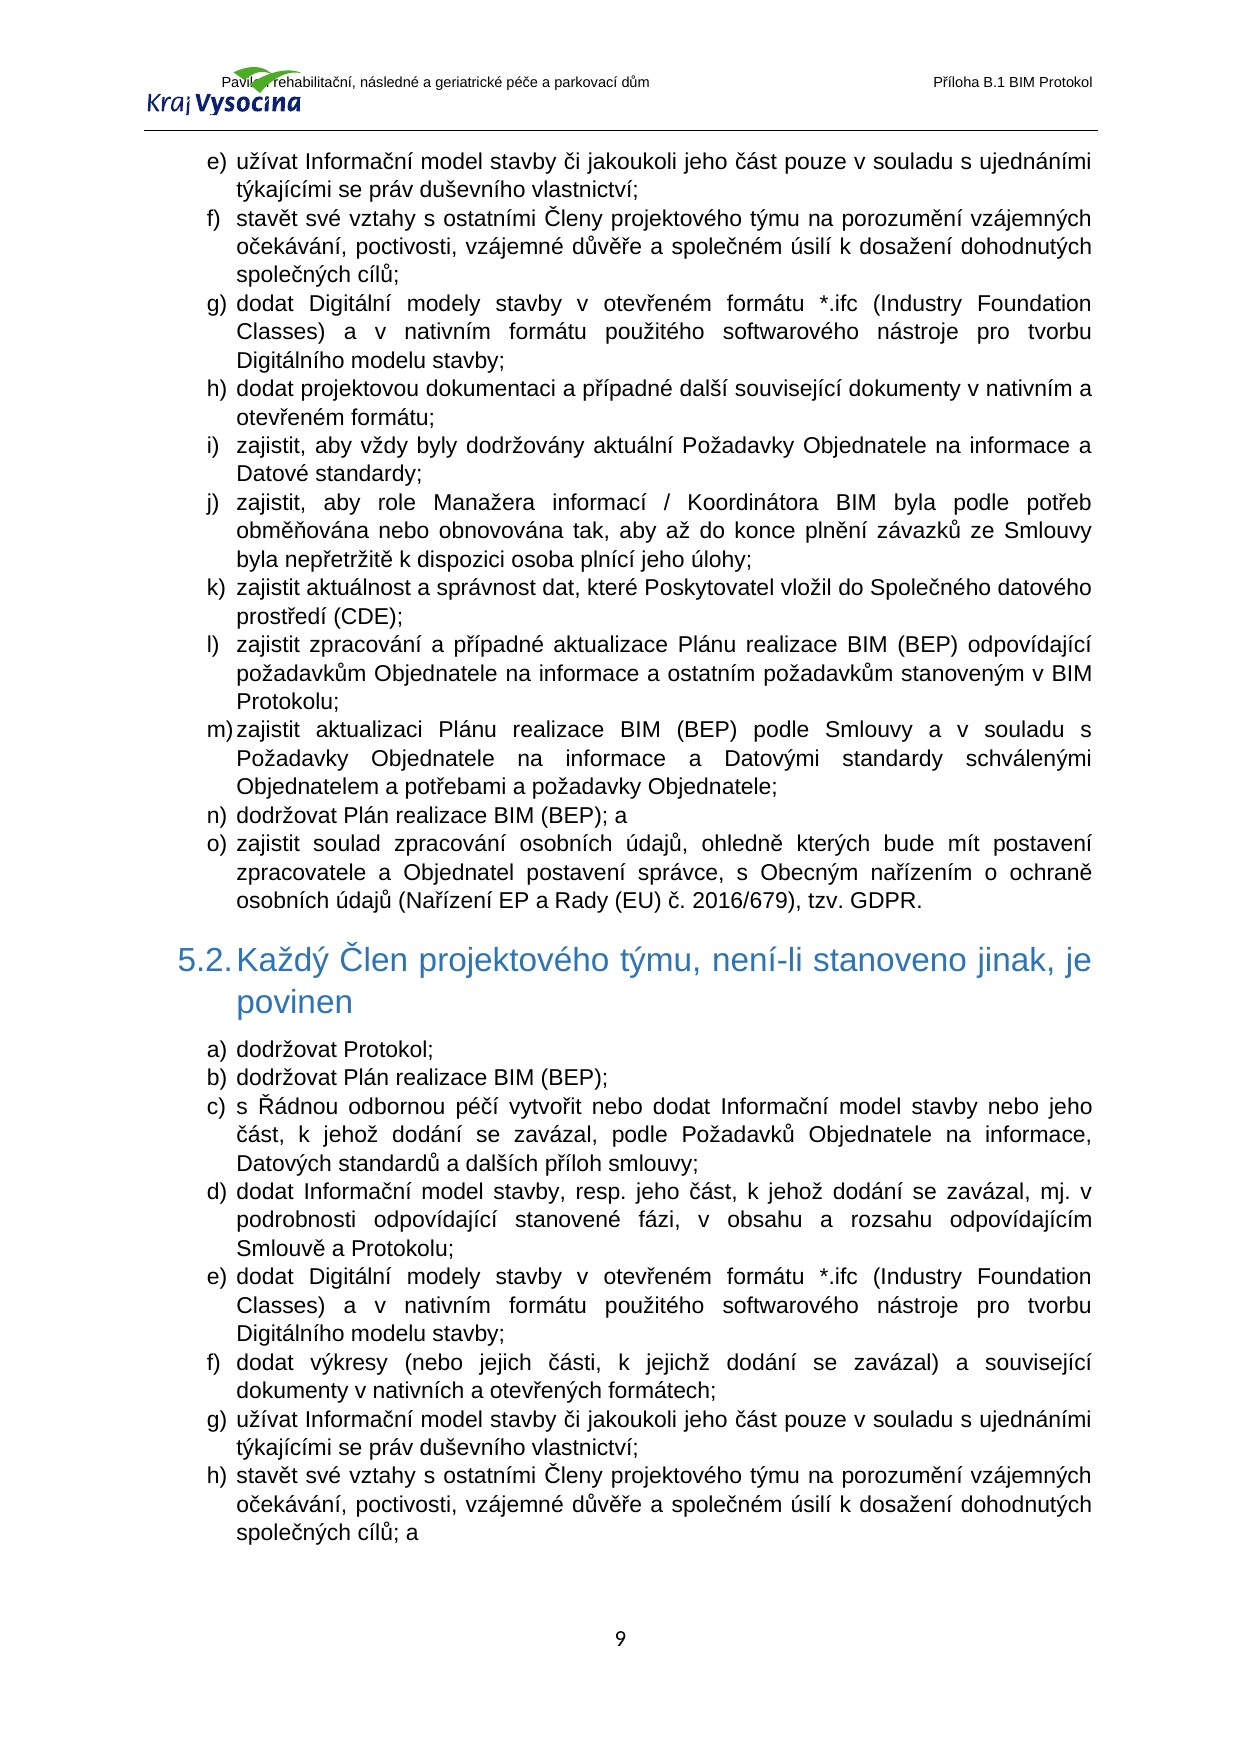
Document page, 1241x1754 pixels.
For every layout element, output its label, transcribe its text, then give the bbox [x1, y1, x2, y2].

list dodat Informační model stavby, resp. jeho část, k jehož dodání se zavázal, mj. v podrobnosti odpovídající stanovené fázi, v obsahu a rozsahu odpovídajícím Smlouvě a Protokolu; [207, 1178, 1093, 1261]
list zajistit soulad zpracování osobních údajů, ohledně kterých bude mít postavení zpracovatele a Objednatel postavení správce, s Obecným nařízením o ochraně osobních údajů (Nařízení EP a Rady (EU) č. 2016/679), tzv. GDPR. [207, 830, 1093, 913]
list dodržovat Plán realizace BIM (BEP); [207, 1064, 1093, 1091]
list zajistit zpracování a případné aktualizace Plánu realizace BIM (BEP) odpovídající požadavkům Objednatele na informace a ostatním požadavkům stanoveným v BIM Protokolu; [207, 631, 1093, 714]
list dodržovat Plán realizace BIM (BEP); a [207, 802, 1093, 828]
list dodat výkresy (nebo jejich části, k jejichž dodání se zavázal) a související dokumenty v nativních a otevřených formátech; [207, 1349, 1093, 1403]
list s Řádnou odbornou péčí vytvořit nebo dodat Informační model stavby nebo jeho část, k jehož dodání se zavázal, podle Požadavků Objednatele na informace, Datových standardů a dalších příloh smlouvy; [207, 1093, 1093, 1176]
list stavět své vztahy s ostatními Členy projektového týmu na porozumění vzájemných očekávání, poctivosti, vzájemné důvěře a společném úsilí k dosažení dohodnutých společných cílů; [207, 204, 1093, 288]
list zajistit, aby vždy byly dodržovány aktuální Požadavky Objednatele na informace a Datové standardy; [207, 432, 1093, 487]
subtitle Každý Člen projektového týmu, není-li stanoveno jinak, je povinen [177, 940, 1093, 1020]
list stavět své vztahy s ostatními Členy projektového týmu na porozumění vzájemných očekávání, poctivosti, vzájemné důvěře a společném úsilí k dosažení dohodnutých společných cílů; a [207, 1462, 1093, 1546]
list užívat Informační model stavby či jakoukoli jeho část pouze v souladu s ujednáními týkajícími se práv duševního vlastnictví; [207, 1406, 1093, 1460]
list dodat projektovou dokumentaci a případné další související dokumenty v nativním a otevřeném formátu; [207, 375, 1093, 430]
list užívat Informační model stavby či jakoukoli jeho část pouze v souladu s ujednáními týkajícími se práv duševního vlastnictví; [207, 148, 1093, 202]
list zajistit, aby role Manažera informací / Koordinátora BIM byla podle potřeb obměňována nebo obnovována tak, aby až do konce plnění závazků ze Smlouvy byla nepřetržitě k dispozici osoba plnící jeho úlohy; [207, 489, 1093, 572]
list dodat Digitální modely stavby v otevřeném formátu *.ifc (Industry Foundation Classes) a v nativním formátu použitého softwarového nástroje pro tvorbu Digitálního modelu stavby; [207, 1263, 1093, 1347]
list dodat Digitální modely stavby v otevřeném formátu *.ifc (Industry Foundation Classes) a v nativním formátu použitého softwarového nástroje pro tvorbu Digitálního modelu stavby; [207, 290, 1093, 373]
list zajistit aktuálnost a správnost dat, které Poskytovatel vložil do Společného datového prostředí (CDE); [207, 574, 1093, 629]
list zajistit aktualizaci Plánu realizace BIM (BEP) podle Smlouvy a v souladu s Požadavky Objednatele na informace a Datovými standardy schválenými Objednatelem a potřebami a požadavky Objednatele; [207, 716, 1093, 799]
list dodržovat Protokol; [207, 1036, 1093, 1062]
